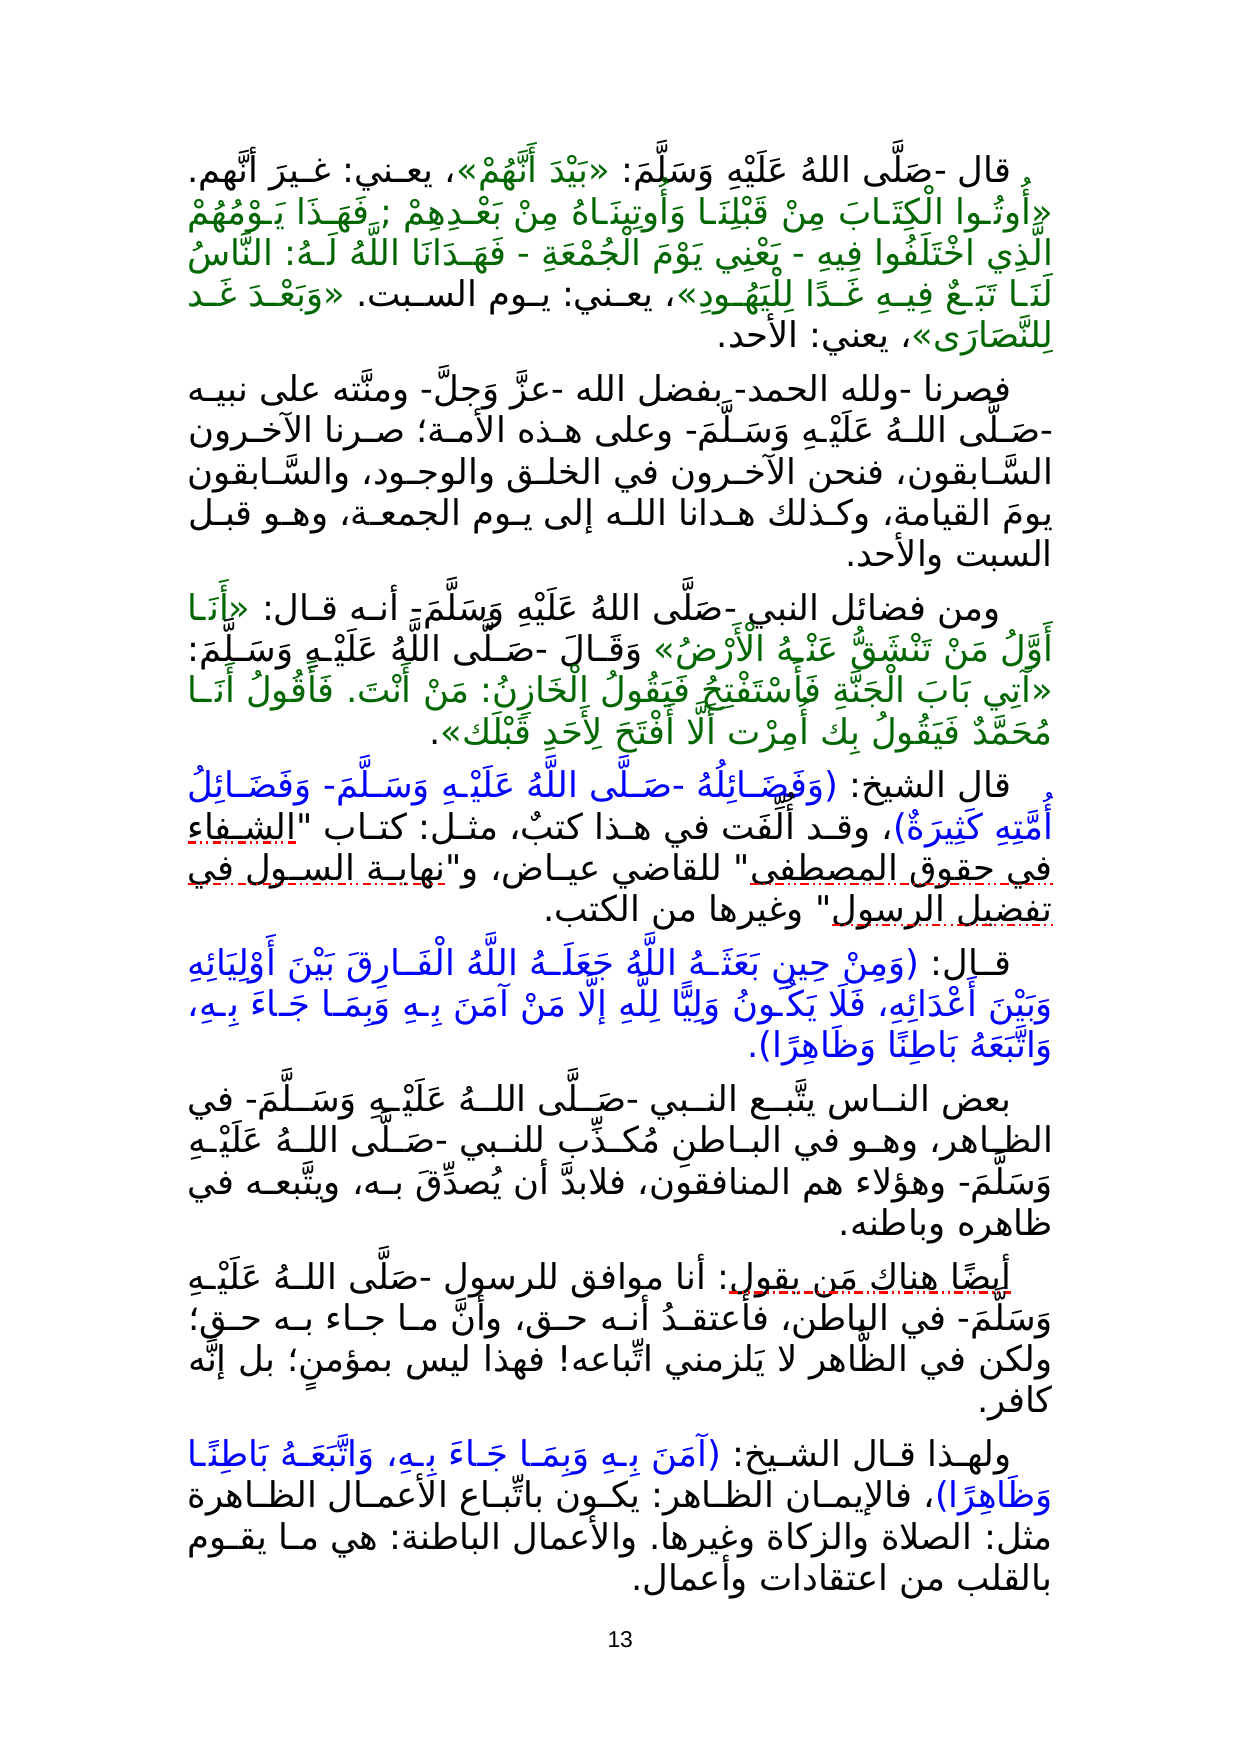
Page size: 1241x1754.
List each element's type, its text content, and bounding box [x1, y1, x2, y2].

text قال: (وَمِنْ حِينِ بَعَثَهُ اللَّهُ جَعَلَهُ اللَّهُ الْفَارِقَ بَيْنَ أَوْلِيَائِهِ وَبَيْنَ أَعْدَائِهِ، فَلَا يَكُونُ وَلِيًّا لِلَّهِ إلَّا مَنْ آمَنَ بِهِ وَبِمَا جَاءَ بِهِ، وَاتَّبَعَهُ بَاطِنًا وَظَاهِرًا). [187, 942, 1053, 1066]
text بعض الناس يتَّبع النبي -صَلَّى اللهُ عَلَيْهِ وَسَلَّمَ- في الظاهر، وهو في الباطنِ مُكذِّب للنبي -صَلَّى اللهُ عَلَيْهِ وَسَلَّمَ- وهؤلاء هم المنافقون، فلابدَّ أن يُصدِّقَ به، ويتَّبعه في ظاهره وباطنه. [187, 1079, 1053, 1244]
text قال -صَلَّى اللهُ عَلَيْهِ وَسَلَّمَ: «بَيْدَ أَنَّهُمْ»، يعني: غيرَ أنَّهم. «أُوتُوا الْكِتَابَ مِنْ قَبْلِنَا وَأُوتِينَاهُ مِنْ بَعْدِهِمْ ; فَهَذَا يَوْمُهُمْ الَّذِي اخْتَلَفُوا فِيهِ - يَعْنِي يَوْمَ الْجُمْعَةِ - فَهَدَانَا اللَّهُ لَهُ: النَّاسُ لَنَا تَبَعٌ فِيهِ غَدًا لِلْيَهُودِ»، يعني: يوم السبت. «وَبَعْدَ غَد لِلنَّصَارَى»، يعني: الأحد. [187, 150, 1053, 356]
text أيضًا هناك مَن يقول: أنا موافق للرسول -صَلَّى اللهُ عَلَيْهِ وَسَلَّمَ- في الباطن، فأعتقدُ أنه حق، وأنَّ ما جاء به حق؛ ولكن في الظَّاهر لا يَلزمني اتِّباعه! فهذا ليس بمؤمنٍ؛ بل إنَّه كافر. [187, 1256, 1053, 1421]
text ولهذا قال الشيخ: (آمَنَ بِهِ وَبِمَا جَاءَ بِهِ، وَاتَّبَعَهُ بَاطِنًا وَظَاهِرًا)، فالإيمان الظاهر: يكون باتِّباع الأعمال الظاهرة مثل: الصلاة والزكاة وغيرها. والأعمال الباطنة: هي ما يقوم بالقلب من اعتقادات وأعمال. [187, 1434, 1053, 1599]
text فصرنا -ولله الحمد- بفضل الله -عزَّ وَجلَّ- ومنَّته على نبيه -صَلَّى اللهُ عَلَيْهِ وَسَلَّمَ- وعلى هذه الأمة؛ صرنا الآخرون السَّابقون، فنحن الآخرون في الخلق والوجود، والسَّابقون يومَ القيامة، وكذلك هدانا الله إلى يوم الجمعة، وهو قبل السبت والأحد. [187, 369, 1053, 575]
text ومن فضائل النبي -صَلَّى اللهُ عَلَيْهِ وَسَلَّمَ- أنه قال: «أَنَا أَوَّلُ مَنْ تَنْشَقُّ عَنْهُ الْأَرْضُ» وَقَالَ -صَلَّى اللَّهُ عَلَيْهِ وَسَلَّمَ: «آتِي بَابَ الْجَنَّةِ فَأَسْتَفْتِحُ فَيَقُولُ الْخَازِنُ: مَنْ أَنْتَ. فَأَقُولُ أَنَا مُحَمَّدٌ فَيَقُولُ بِك أُمِرْت أَلَّا أَفْتَحَ لِأَحَدِ قَبْلَك». [187, 587, 1053, 752]
text قال الشيخ: (وَفَضَائِلُهُ -صَلَّى اللَّهُ عَلَيْهِ وَسَلَّمَ- وَفَضَائِلُ أُمَّتِهِ كَثِيرَةٌ)، وقد أُلِّفَت في هذا كتبٌ، مثل: كتاب "الشفاء في حقوق المصطفى" للقاضي عياض، و"نهاية السول في تفضيل الرسول" وغيرها من الكتب. [187, 765, 1053, 930]
